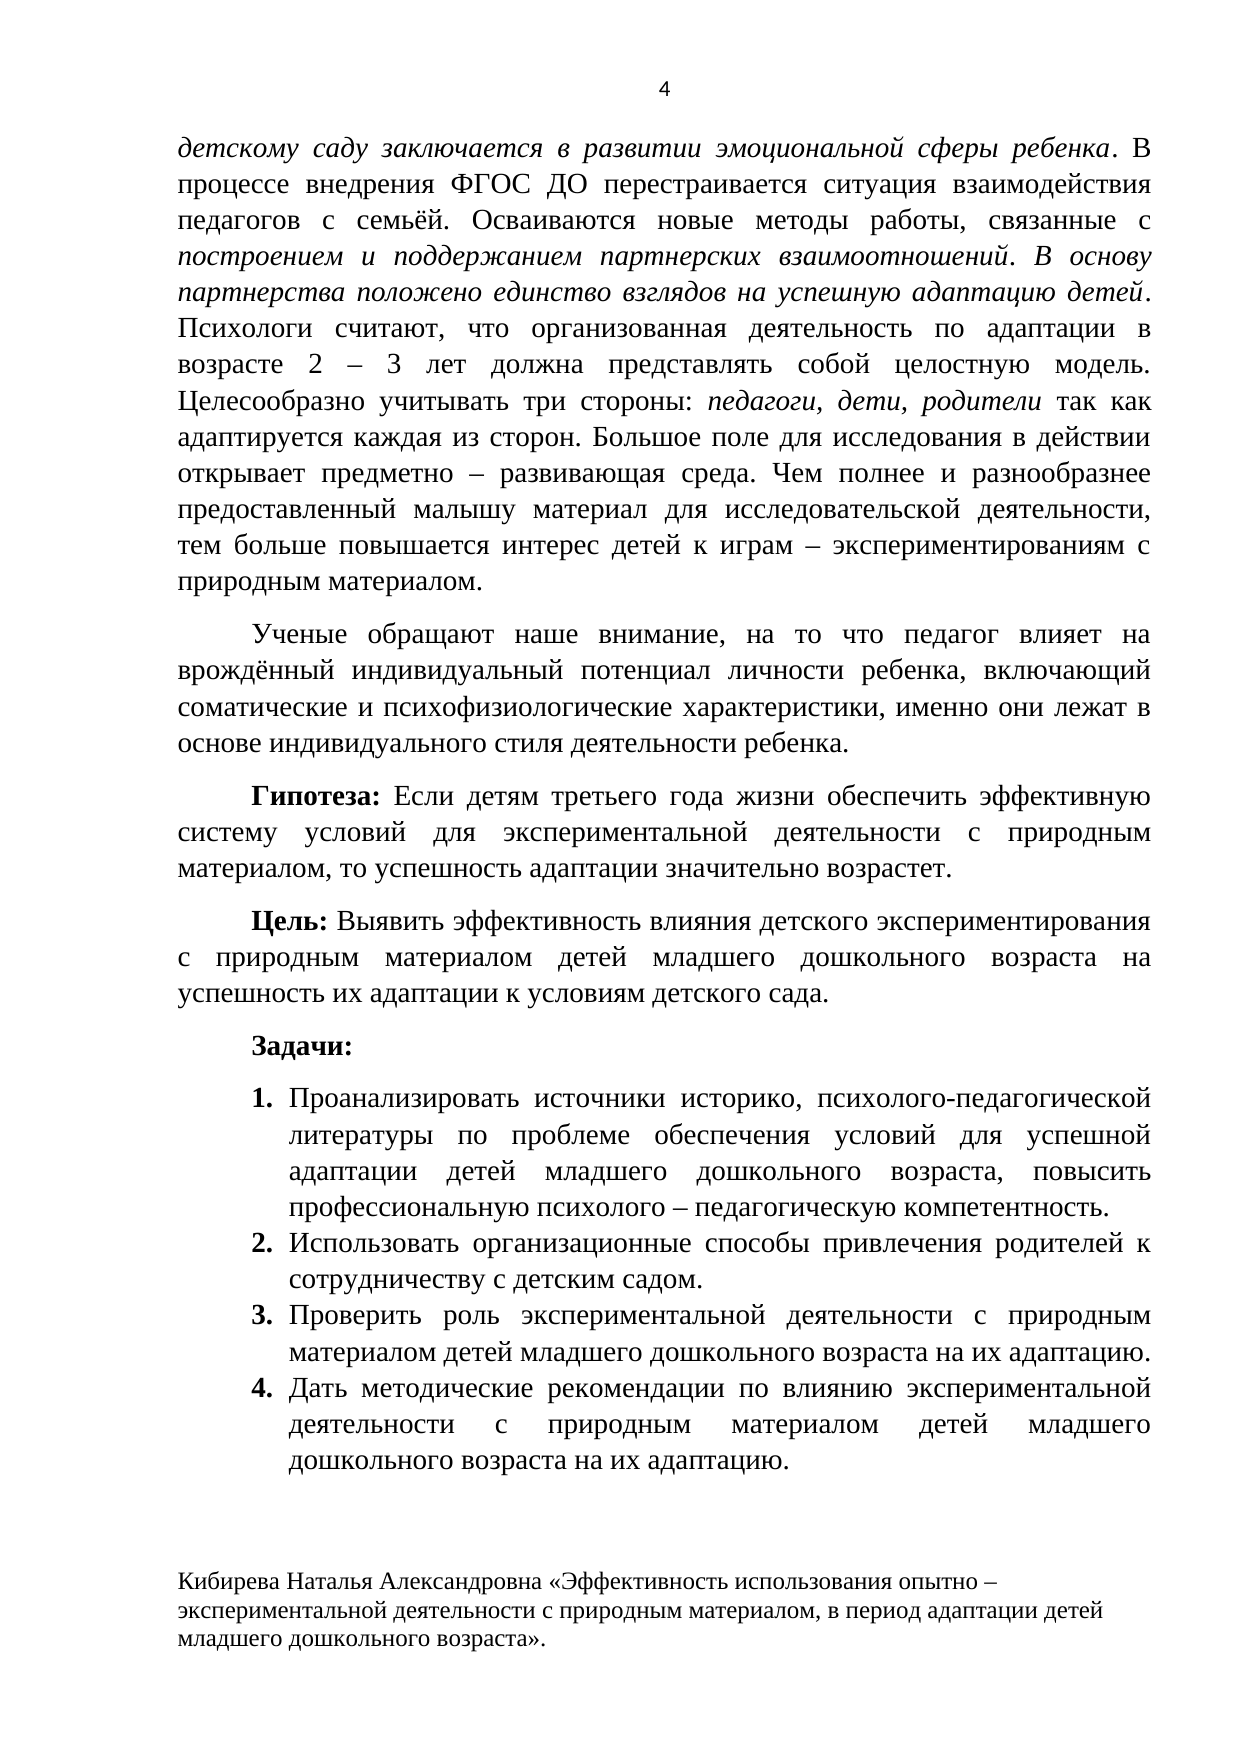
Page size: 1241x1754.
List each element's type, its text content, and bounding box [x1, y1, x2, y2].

list Проверить роль экспериментальной деятельности с природным материалом детей младшего дошкольного возраста на их адаптацию. [251, 1297, 1152, 1367]
text Ученые обращают наше внимание, на то что педагог влияет на врождённый индивидуальный потенциал личности ребенка, включающий соматические и психофизиологические характеристики, именно они лежат в основе индивидуального стиля деятельности ребенка. [177, 616, 1152, 758]
text Цель: Выявить эффективность влияния детского экспериментирования с природным материалом детей младшего дошкольного возраста на успешность их адаптации к условиям детского сада. [177, 903, 1152, 1008]
text Задачи: [177, 1028, 1152, 1061]
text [177, 130, 1152, 597]
list Проанализировать источники историко, психолого-педагогической литературы по проблеме обеспечения условий для успешной адаптации детей младшего дошкольного возраста, повысить профессиональную психолого – педагогическую компетентность. [251, 1081, 1152, 1223]
text Гипотеза: Если детям третьего года жизни обеспечить эффективную систему условий для экспериментальной деятельности с природным материалом, то успешность адаптации значительно возрастет. [177, 778, 1152, 883]
list Дать методические рекомендации по влиянию экспериментальной деятельности с природным материалом детей младшего дошкольного возраста на их адаптацию. [251, 1370, 1152, 1476]
list Использовать организационные способы привлечения родителей к сотрудничеству с детским садом. [251, 1225, 1152, 1295]
